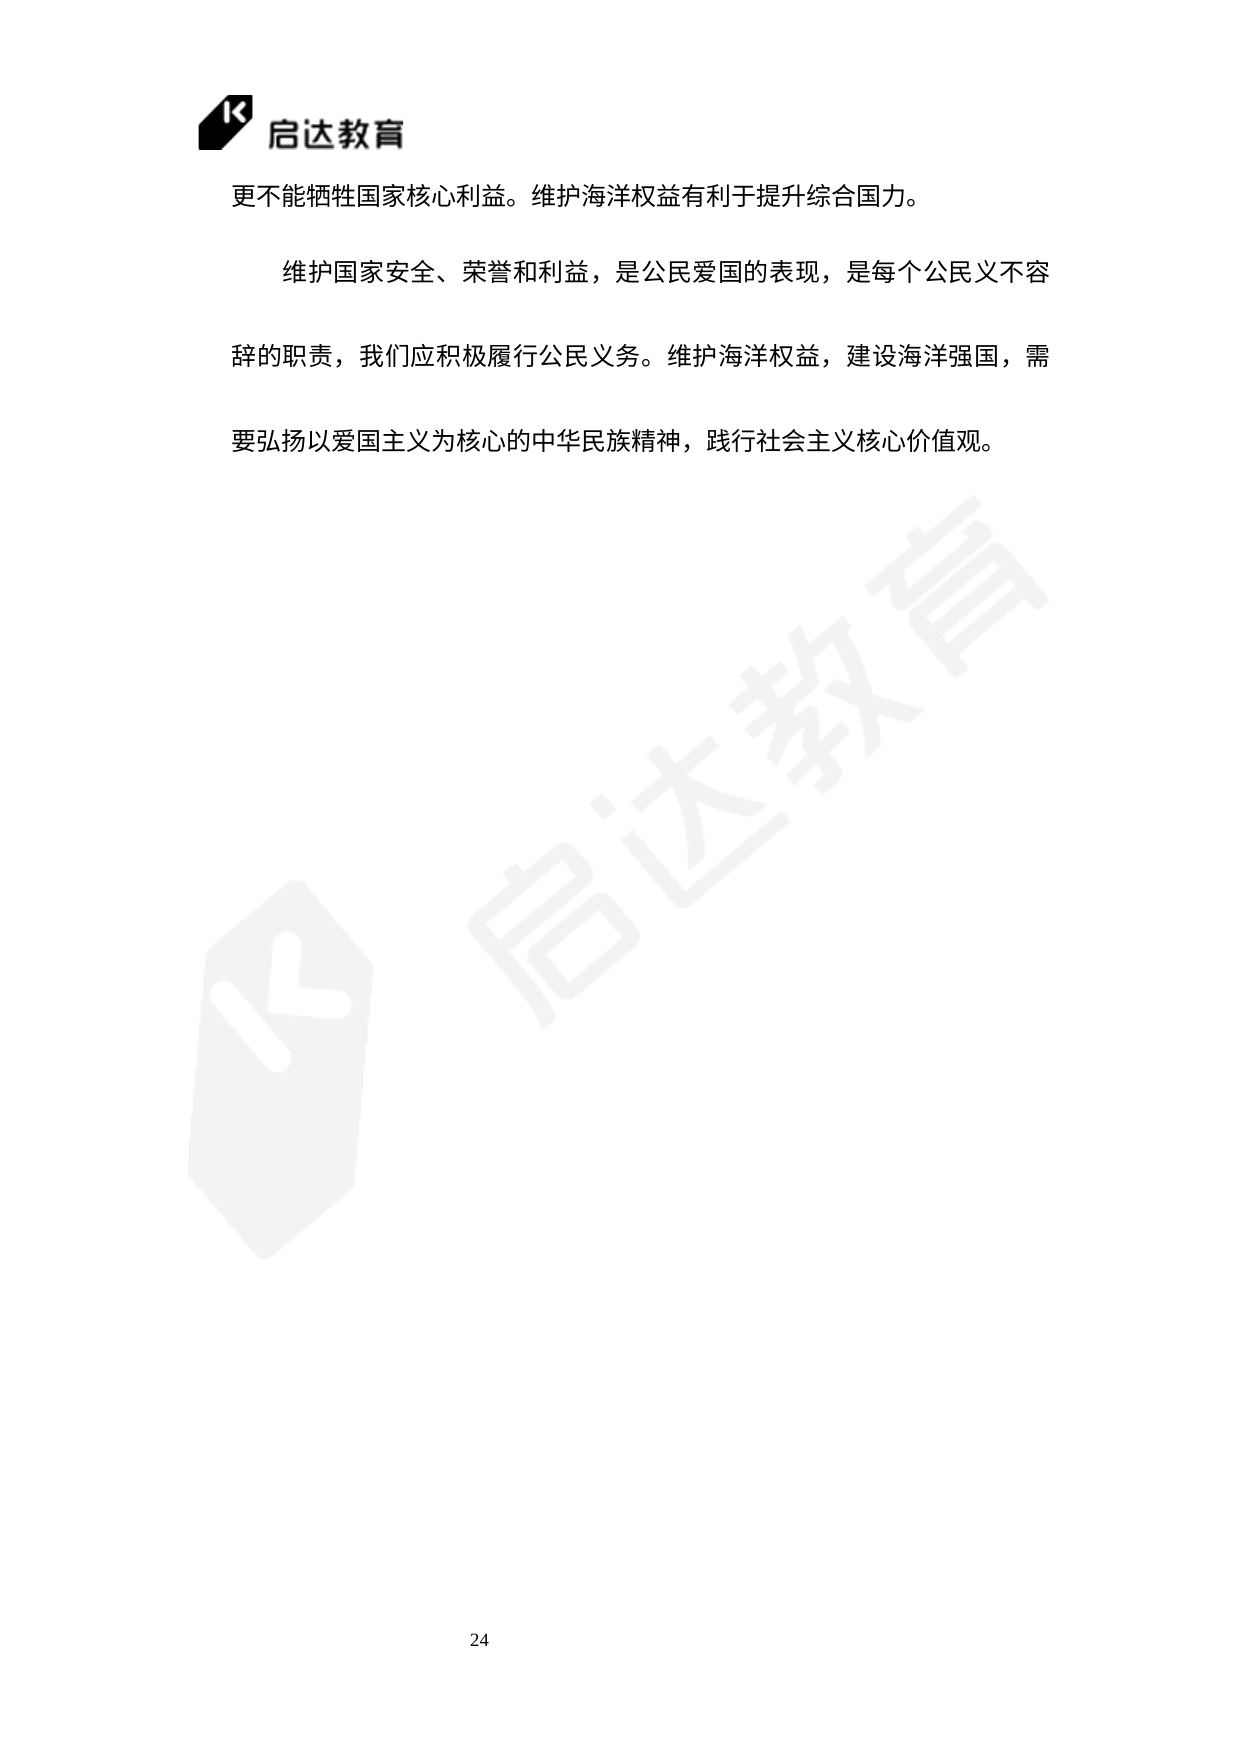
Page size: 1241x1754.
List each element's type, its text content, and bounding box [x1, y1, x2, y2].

text 海洋权益是国家核心利益，走和平发展道路，决不能放弃正当权益，更不能牺牲国家核心利益。维护海洋权益有利于提升综合国力。 [231, 162, 1053, 227]
text 维护国家安全、荣誉和利益，是公民爱国的表现，是每个公民义不容辞的职责，我们应积极履行公民义务。维护海洋权益，建设海洋强国，需要弘扬以爱国主义为核心的中华民族精神，践行社会主义核心价值观。 [231, 238, 1053, 472]
picture [198, 95, 404, 150]
